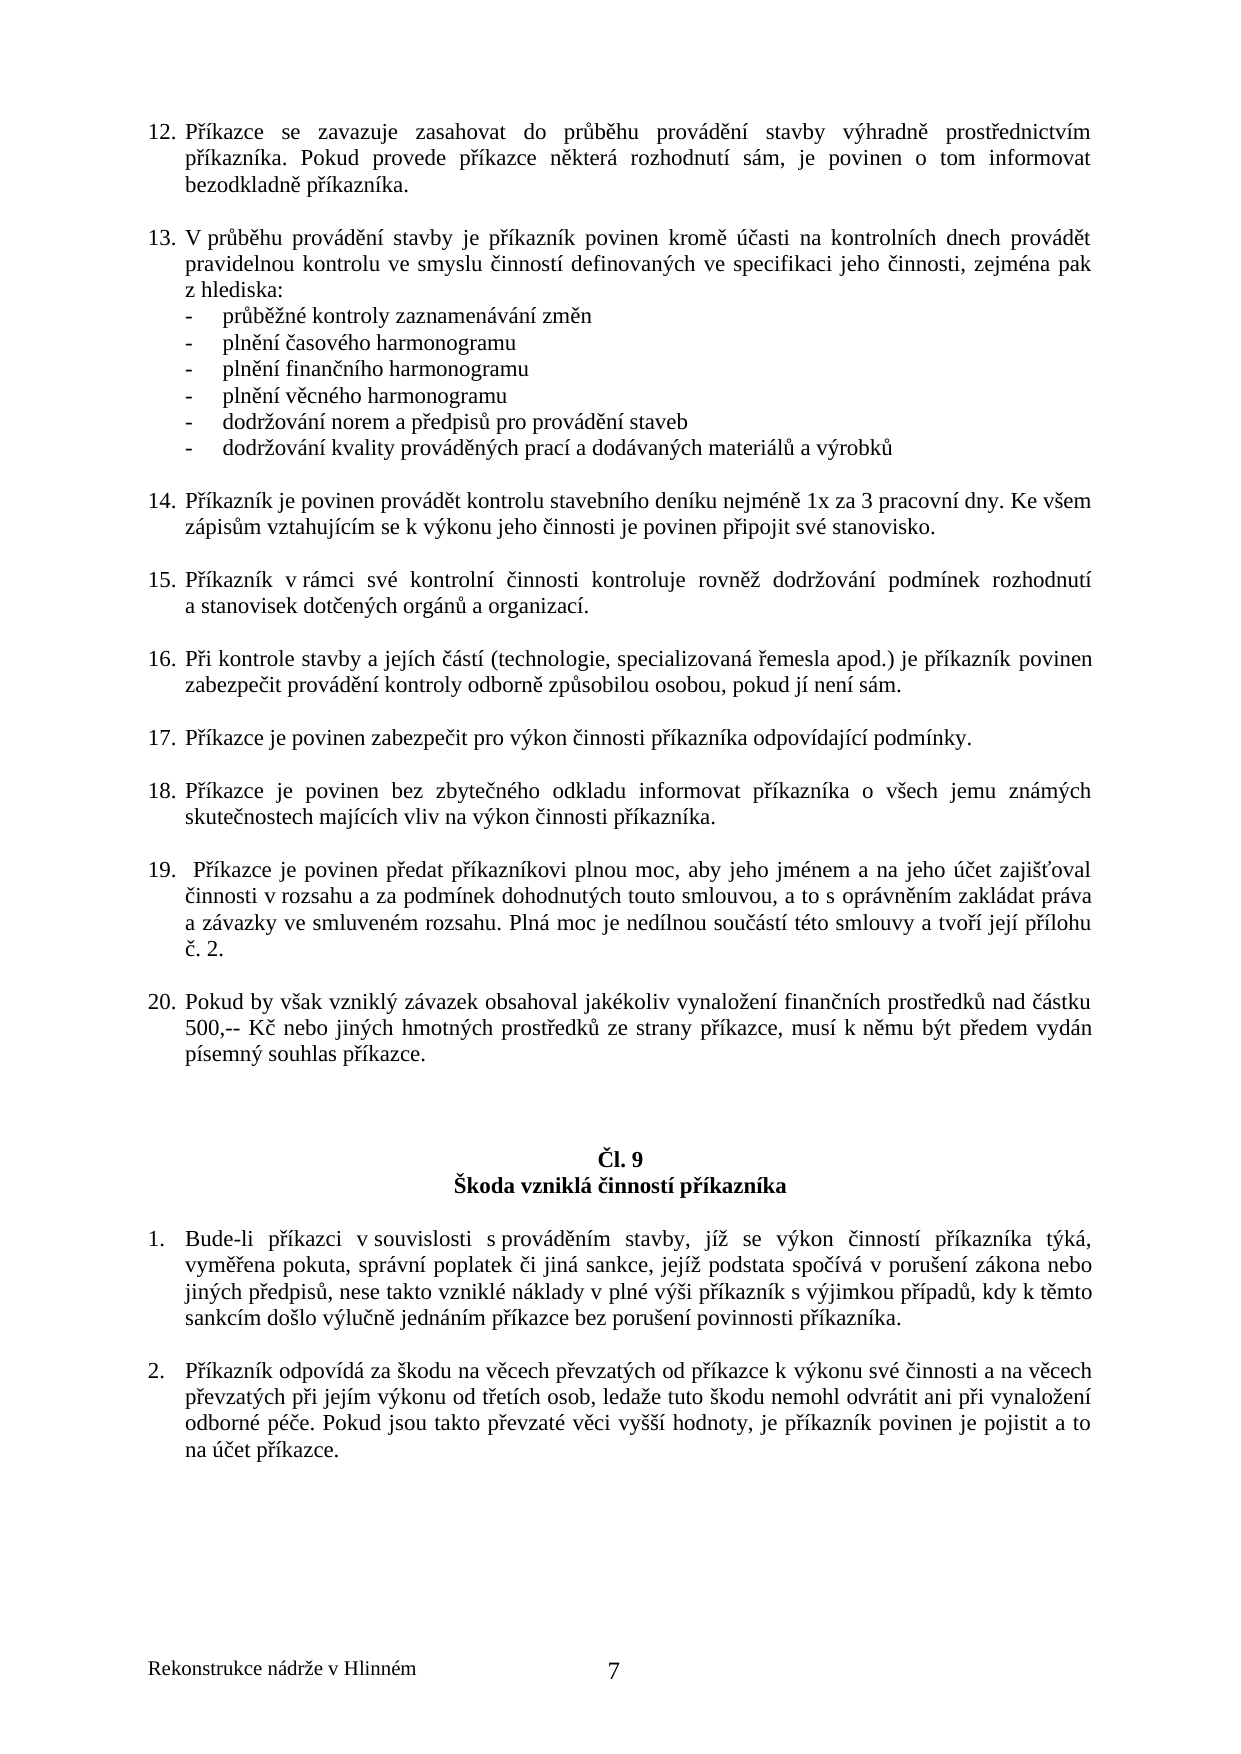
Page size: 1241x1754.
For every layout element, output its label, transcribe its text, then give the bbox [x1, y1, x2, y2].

list Bude-li příkazci v souvislosti s prováděním stavby, jíž se výkon činností příkazníka týká, vyměřena pokuta, správní poplatek či jiná sankce, jejíž podstata spočívá v porušení zákona nebo jiných předpisů, nese takto vzniklé náklady v plné výši příkazník s výjimkou případů, kdy k těmto sankcím došlo výlučně jednáním příkazce bez porušení povinnosti příkazníka. [148, 1225, 1092, 1330]
list Pokud by však vzniklý závazek obsahoval jakékoliv vynaložení finančních prostředků nad částku 500,-- Kč nebo jiných hmotných prostředků ze strany příkazce, musí k němu být předem vydán písemný souhlas příkazce. [148, 988, 1092, 1067]
list dodržování kvality prováděných prací a dodávaných materiálů a výrobků [185, 434, 1092, 461]
list Příkazník v rámci své kontrolní činnosti kontroluje rovněž dodržování podmínek rozhodnutí a stanovisek dotčených orgánů a organizací. [148, 566, 1092, 619]
list Příkazce je povinen bez zbytečného odkladu informovat příkazníka o všech jemu známých skutečnostech majících vliv na výkon činnosti příkazníka. [148, 777, 1092, 830]
list Příkazce se zavazuje zasahovat do průběhu provádění stavby výhradně prostřednictvím příkazníka. Pokud provede příkazce některá rozhodnutí sám, je povinen o tom informovat bezodkladně příkazníka. [148, 118, 1092, 197]
list Příkazník je povinen provádět kontrolu stavebního deníku nejméně 1x za 3 pracovní dny. Ke všem zápisům vztahujícím se k výkonu jeho činnosti je povinen připojit své stanovisko. [148, 487, 1092, 540]
list V průběhu provádění stavby je příkazník povinen kromě účasti na kontrolních dnech provádět pravidelnou kontrolu ve smyslu činností definovaných ve specifikaci jeho činnosti, zejména pak z hlediska: [148, 223, 1092, 303]
list Příkazník odpovídá za škodu na věcech převzatých od příkazce k výkonu své činnosti a na věcech převzatých při jejím výkonu od třetích osob, ledaže tuto škodu nemohl odvrátit ani při vynaložení odborné péče. Pokud jsou takto převzaté věci vyšší hodnoty, je příkazník povinen je pojistit a to na účet příkazce. [148, 1357, 1092, 1462]
list Příkazce je povinen předat příkazníkovi plnou moc, aby jeho jménem a na jeho účet zajišťoval činnosti v rozsahu a za podmínek dohodnutých touto smlouvou, a to s oprávněním zakládat práva a závazky ve smluveném rozsahu. Plná moc je nedílnou součástí této smlouvy a tvoří její přílohu č. 2. [148, 856, 1092, 961]
text Škoda vzniklá činností příkazníka [148, 1172, 1092, 1199]
text Čl. 9 [148, 1146, 1092, 1172]
list Příkazce je povinen zabezpečit pro výkon činnosti příkazníka odpovídající podmínky. [148, 724, 1092, 751]
list dodržování norem a předpisů pro provádění staveb [185, 408, 1092, 434]
list plnění věcného harmonogramu [185, 382, 1092, 408]
list průběžné kontroly zaznamenávání změn [185, 303, 1092, 329]
list plnění časového harmonogramu [185, 329, 1092, 355]
list Při kontrole stavby a jejích částí (technologie, specializovaná řemesla apod.) je příkazník povinen zabezpečit provádění kontroly odborně způsobilou osobou, pokud jí není sám. [148, 645, 1092, 698]
list plnění finančního harmonogramu [185, 355, 1092, 382]
